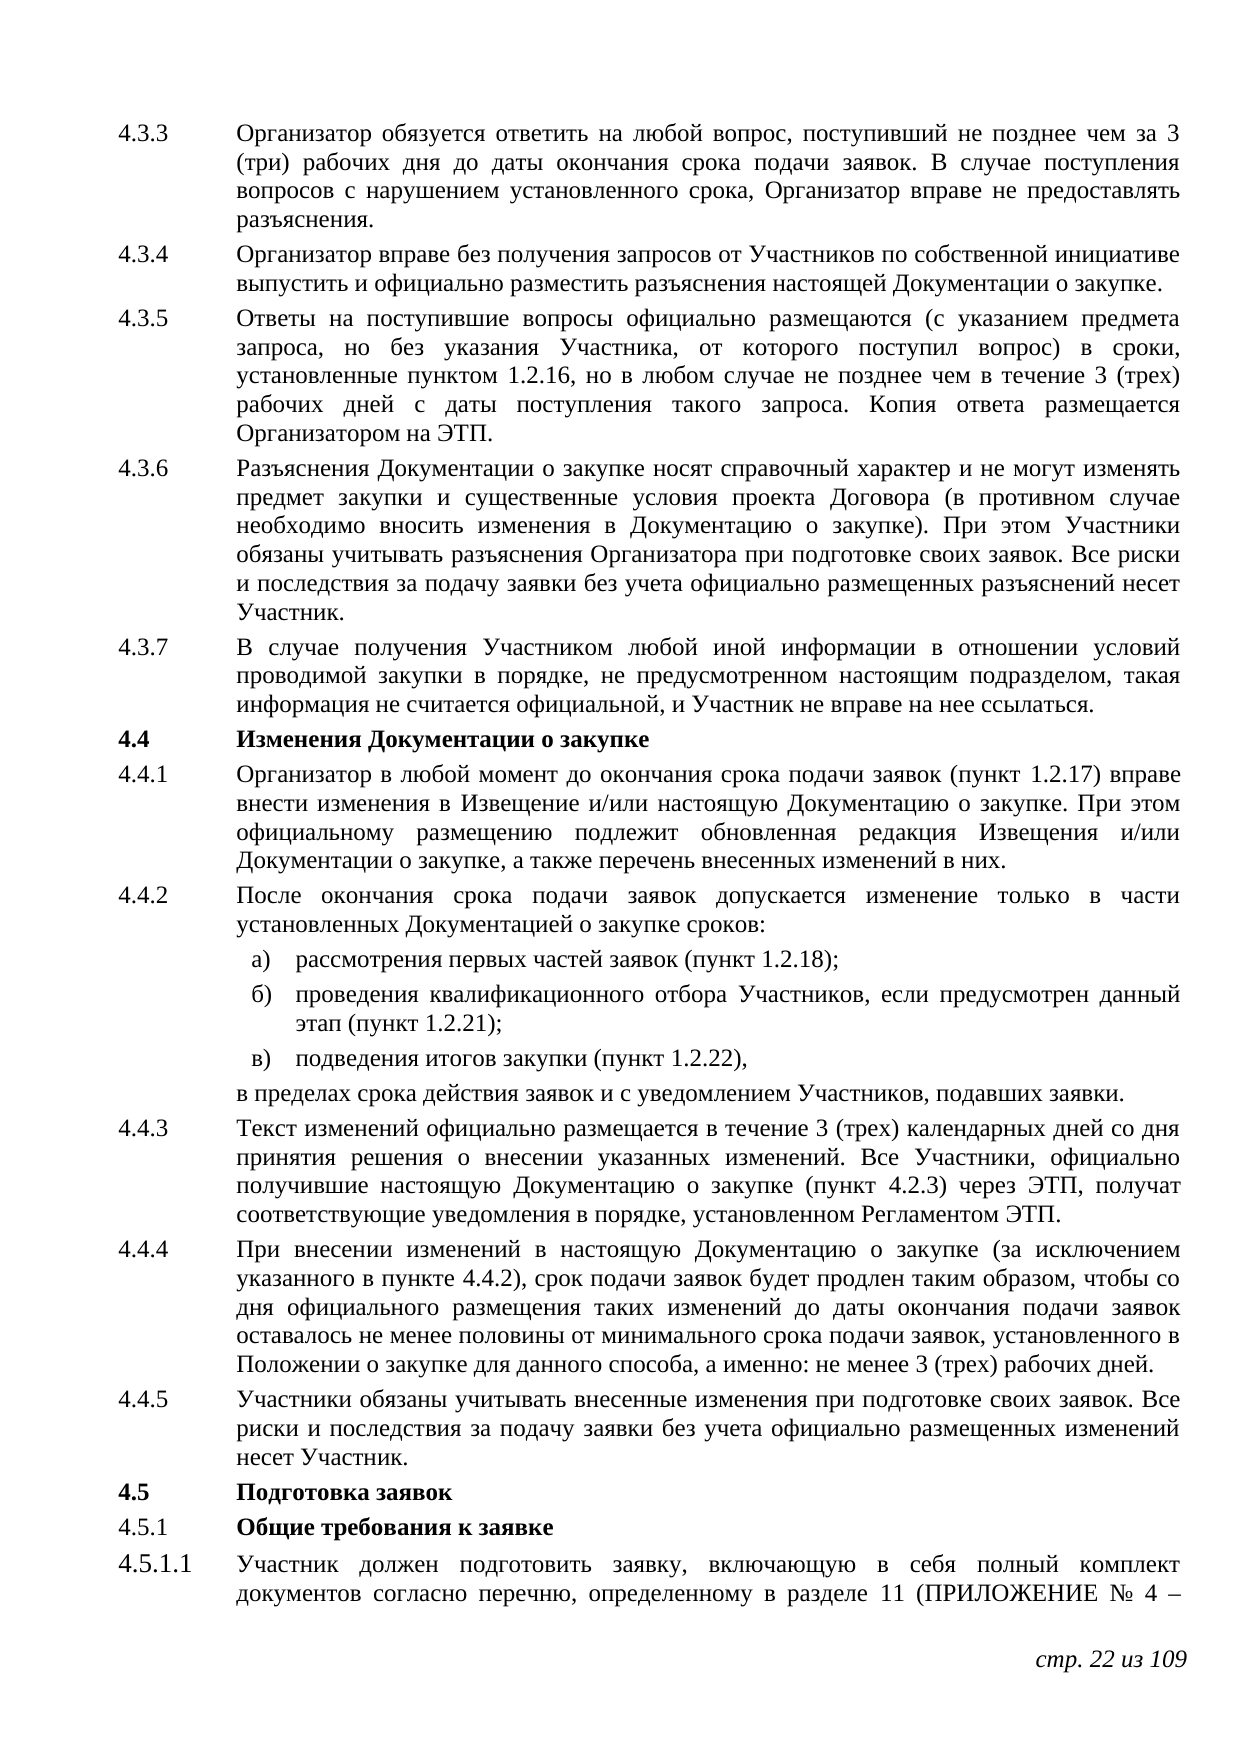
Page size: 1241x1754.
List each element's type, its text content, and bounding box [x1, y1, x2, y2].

subtitle Изменения Документации о закупке [118, 724, 1181, 753]
text Текст изменений официально размещается в течение 3 (трех) календарных дней со дня принятия решения о внесении указанных изменений. Все Участники, официально получившие настоящую Документацию о закупке (пункт 4.2.3) через ЭТП, получат соответствующие уведомления в порядке, установленном Регламентом ЭТП. [118, 1113, 1181, 1228]
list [118, 1547, 1181, 1607]
text Разъяснения Документации о закупке носят справочный характер и не могут изменять предмет закупки и существенные условия проекта Договора (в противном случае необходимо вносить изменения в Документацию о закупке). При этом Участники обязаны учитывать разъяснения Организатора при подготовке своих заявок. Все риски и последствия за подачу заявки без учета официально размещенных разъяснений несет Участник. [118, 453, 1181, 626]
list проведения квалификационного отбора Участников, если предусмотрен данный этап (пункт 1.2.21); [251, 979, 1181, 1037]
text Организатор вправе без получения запросов от Участников по собственной инициативе выпустить и официально разместить разъяснения настоящей Документации о закупке. [118, 239, 1181, 297]
text После окончания срока подачи заявок допускается изменение только в части установленных Документацией о закупке сроков: [118, 881, 1181, 938]
list рассмотрения первых частей заявок (пункт 1.2.18); [251, 944, 1181, 973]
text В случае получения Участником любой иной информации в отношении условий проводимой закупки в порядке, не предусмотренном настоящим подразделом, такая информация не считается официальной, и Участник не вправе на нее ссылаться. [118, 632, 1181, 718]
text Ответы на поступившие вопросы официально размещаются (с указанием предмета запроса, но без указания Участника, от которого поступил вопрос) в сроки, установленные пунктом 1.2.16, но в любом случае не позднее чем в течение 3 (трех) рабочих дней с даты поступления такого запроса. Копия ответа размещается Организатором на ЭТП. [118, 303, 1181, 447]
subtitle Подготовка заявок [118, 1477, 1181, 1506]
text Общие требования к заявке [118, 1512, 1181, 1541]
list в пределах срока действия заявок и с уведомлением Участников, подавших заявки. [236, 1078, 1181, 1107]
text При внесении изменений в настоящую Документацию о закупке (за исключением указанного в пункте 4.4.2), срок подачи заявок будет продлен таким образом, чтобы со дня официального размещения таких изменений до даты окончания подачи заявок оставалось не менее половины от минимального срока подачи заявок, установленного в Положении о закупке для данного способа, а именно: не менее 3 (трех) рабочих дней. [118, 1234, 1181, 1378]
text Участники обязаны учитывать внесенные изменения при подготовке своих заявок. Все риски и последствия за подачу заявки без учета официально размещенных изменений несет Участник. [118, 1384, 1181, 1471]
list подведения итогов закупки (пункт 1.2.22), [251, 1043, 1181, 1072]
text Организатор в любой момент до окончания срока подачи заявок (пункт 1.2.17) вправе внести изменения в Извещение и/или настоящую Документацию о закупке. При этом официальному размещению подлежит обновленная редакция Извещения и/или Документации о закупке, а также перечень внесенных изменений в них. [118, 759, 1181, 874]
text Организатор обязуется ответить на любой вопрос, поступивший не позднее чем за 3 (три) рабочих дня до даты окончания срока подачи заявок. В случае поступления вопросов с нарушением установленного срока, Организатор вправе не предоставлять разъяснения. [118, 118, 1181, 233]
